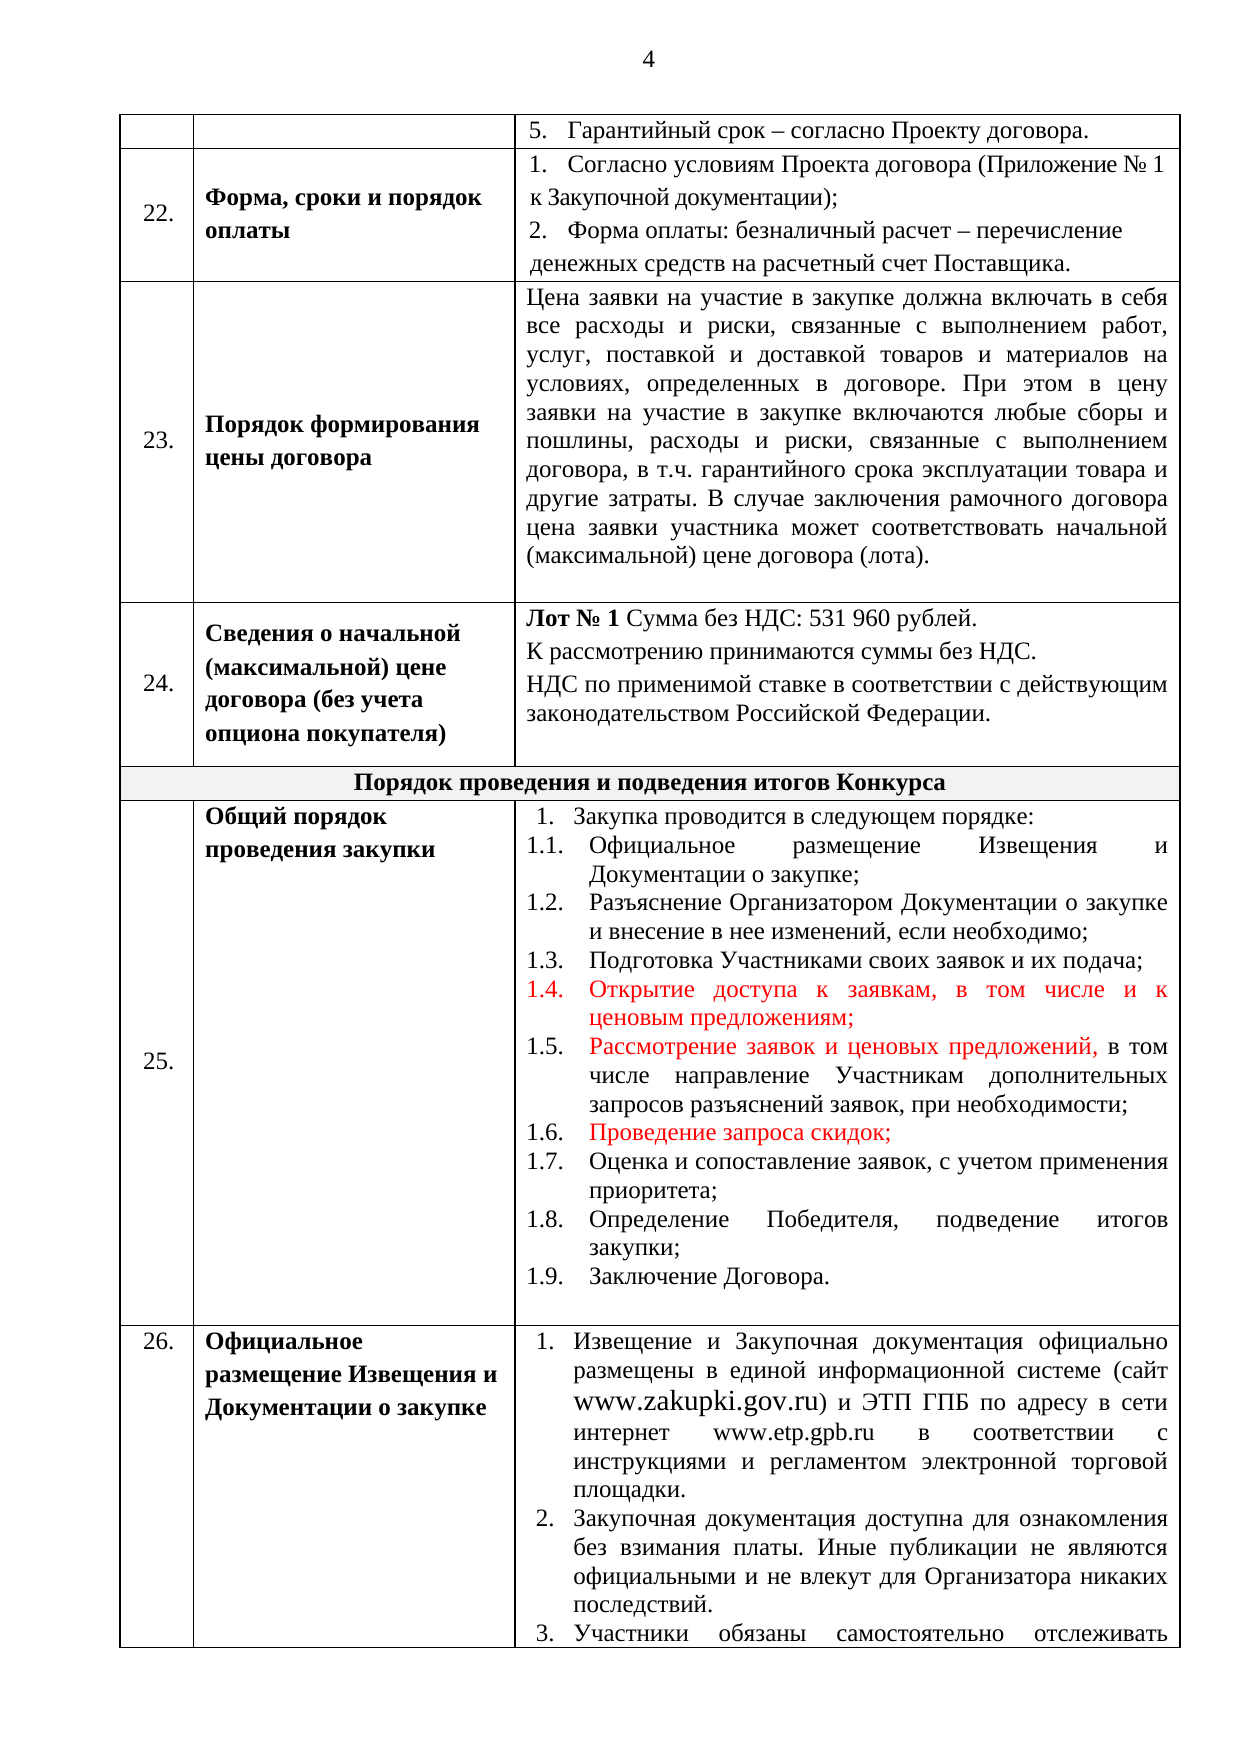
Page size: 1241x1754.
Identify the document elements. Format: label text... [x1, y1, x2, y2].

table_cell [516, 115, 1179, 148]
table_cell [194, 115, 514, 148]
table_cell Порядок проведения и подведения итогов Конкурса [121, 767, 1179, 800]
table_cell Лот № 1 Сумма без НДС: 531 960 рублей. К рассмотрению принимаются суммы без НДС. НДС по применимой ставке в соответствии с действующим законодательством Российской Федерации. [516, 603, 1179, 766]
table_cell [516, 1326, 1179, 1647]
table_cell [121, 801, 193, 1325]
table_cell [121, 603, 193, 766]
table_cell [121, 1326, 193, 1647]
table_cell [194, 1326, 514, 1647]
table_cell [121, 115, 193, 148]
table_cell Сведения о начальной (максимальной) цене договора (без учета опциона покупателя) [194, 603, 514, 766]
table_cell Общий порядок проведения закупки [194, 801, 514, 1325]
table_cell Согласно условиям Проекта договора (Приложение № 1 к Закупочной документации); Форма оплаты: безналичный расчет – перечисление денежных средств на расчетный счет Поставщика. [516, 149, 1179, 281]
table_cell Цена заявки на участие в закупке должна включать в себя все расходы и риски, связанные с выполнением работ, услуг, поставкой и доставкой товаров и материалов на условиях, определенных в договоре. При этом в цену заявки на участие в закупке включаются любые сборы и пошлины, расходы и риски, связанные с выполнением договора, в т.ч. гарантийного срока эксплуатации товара и другие затраты. В случае заключения рамочного договора цена заявки участника может соответствовать начальной (максимальной) цене договора (лота). [516, 282, 1179, 602]
table_cell Закупка проводится в следующем порядке: Официальное размещение Извещения и Документации о закупке; Разъяснение Организатором Документации о закупке и внесение в нее изменений, если необходимо; Подготовка Участниками своих заявок и их подача; Открытие доступа к заявкам, в том числе и к ценовым предложениям; Рассмотрение заявок и ценовых предложений, в том числе направление Участникам дополнительных запросов разъяснений заявок, при необходимости; Проведение запроса скидок; Оценка и сопоставление заявок, с учетом применения приоритета; Определение Победителя, подведение итогов закупки; Заключение Договора. [516, 801, 1179, 1325]
table_cell [121, 149, 193, 281]
table_cell Порядок формирования цены договора [194, 282, 514, 602]
table_cell Форма, сроки и порядок оплаты [194, 149, 514, 281]
table_cell [121, 282, 193, 602]
